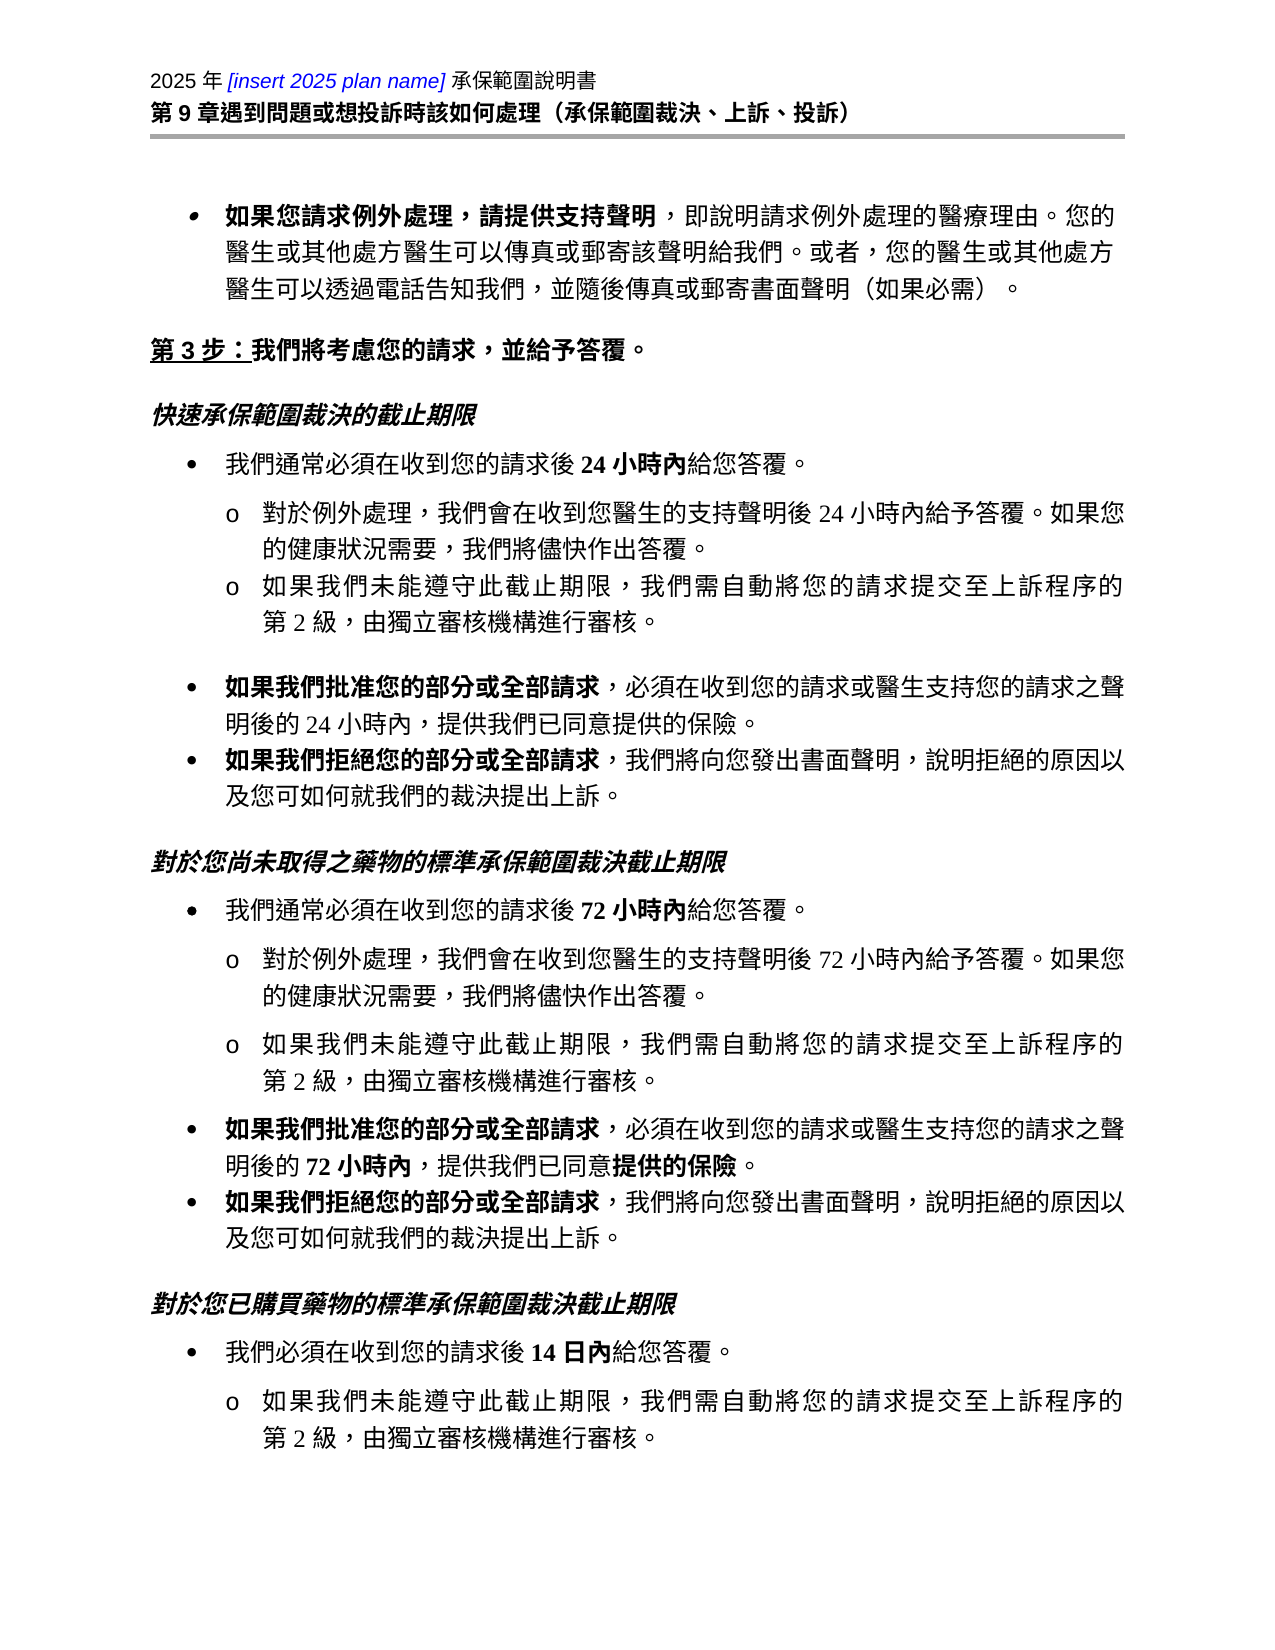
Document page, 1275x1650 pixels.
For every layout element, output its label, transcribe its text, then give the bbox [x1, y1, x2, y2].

list 我們通常必須在收到您的請求後 24 小時內給您答覆。 [187, 643, 1125, 679]
list 如果您請求例外處理，請提供支持聲明，即說明請求例外處理的醫療理由。您的醫生或其他處方醫生可以傳真或郵寄該聲明給我們。或者，您的醫生或其他處方醫生可以透過電話告知我們，並隨後傳真或郵寄書面聲明（如果必需）。 [187, 395, 1117, 504]
subtitle 快速承保範圍裁決的截止期限 [150, 594, 1125, 631]
list 對於例外處理，我們會在收到您醫生的支持聲明後 24 小時內給予答覆。如果您的健康狀況需要，我們將儘快作出答覆。 [225, 692, 1125, 765]
subtitle 對於您尚未取得之藥物的標準承保範圍裁決截止期限 [150, 1049, 1125, 1085]
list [150, 197, 1125, 298]
list 如果我們未能遵守此截止期限，我們需自動將您的請求提交至上訴程序的 第 2 級，由獨立審核機構進行審核。 [225, 777, 1125, 850]
subtitle 第 3 步：我們將考慮您的請求，並給予答覆。 [150, 529, 1125, 565]
list 我們通常必須在收到您的請求後 72 小時內給您答覆。 [187, 1098, 1125, 1134]
list 如果我們批准您的部分或全部請求，必須在收到您的請求或醫生支持您的請求之聲明後的 24 小時內，提供我們已同意提供的保險。 [187, 862, 1125, 935]
list 如果我們拒絕您的部分或全部請求，我們將向您發出書面聲明，說明拒絕的原因以及您可如何就我們的裁決提出上訴。 [187, 947, 1125, 1020]
list 對於例外處理，我們會在收到您醫生的支持聲明後 72 小時內給予答覆。如果您的健康狀況需要，我們將儘快作出答覆。 [225, 1147, 1125, 1219]
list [187, 1402, 1125, 1474]
list 如果我們批准您的部分或全部請求，必須在收到您的請求或醫生支持您的請求之聲明後的 72 小時內，提供我們已同意提供的保險。 [187, 1317, 1125, 1389]
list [225, 1232, 1125, 1304]
text 您、您的醫生（或其他處方醫生）或代表均可提出此請求。您還可讓律師代表您行事。 本章第 4 節介紹了如何向他人發出書面許可，讓其擔任您的代表。 [150, 310, 1125, 383]
